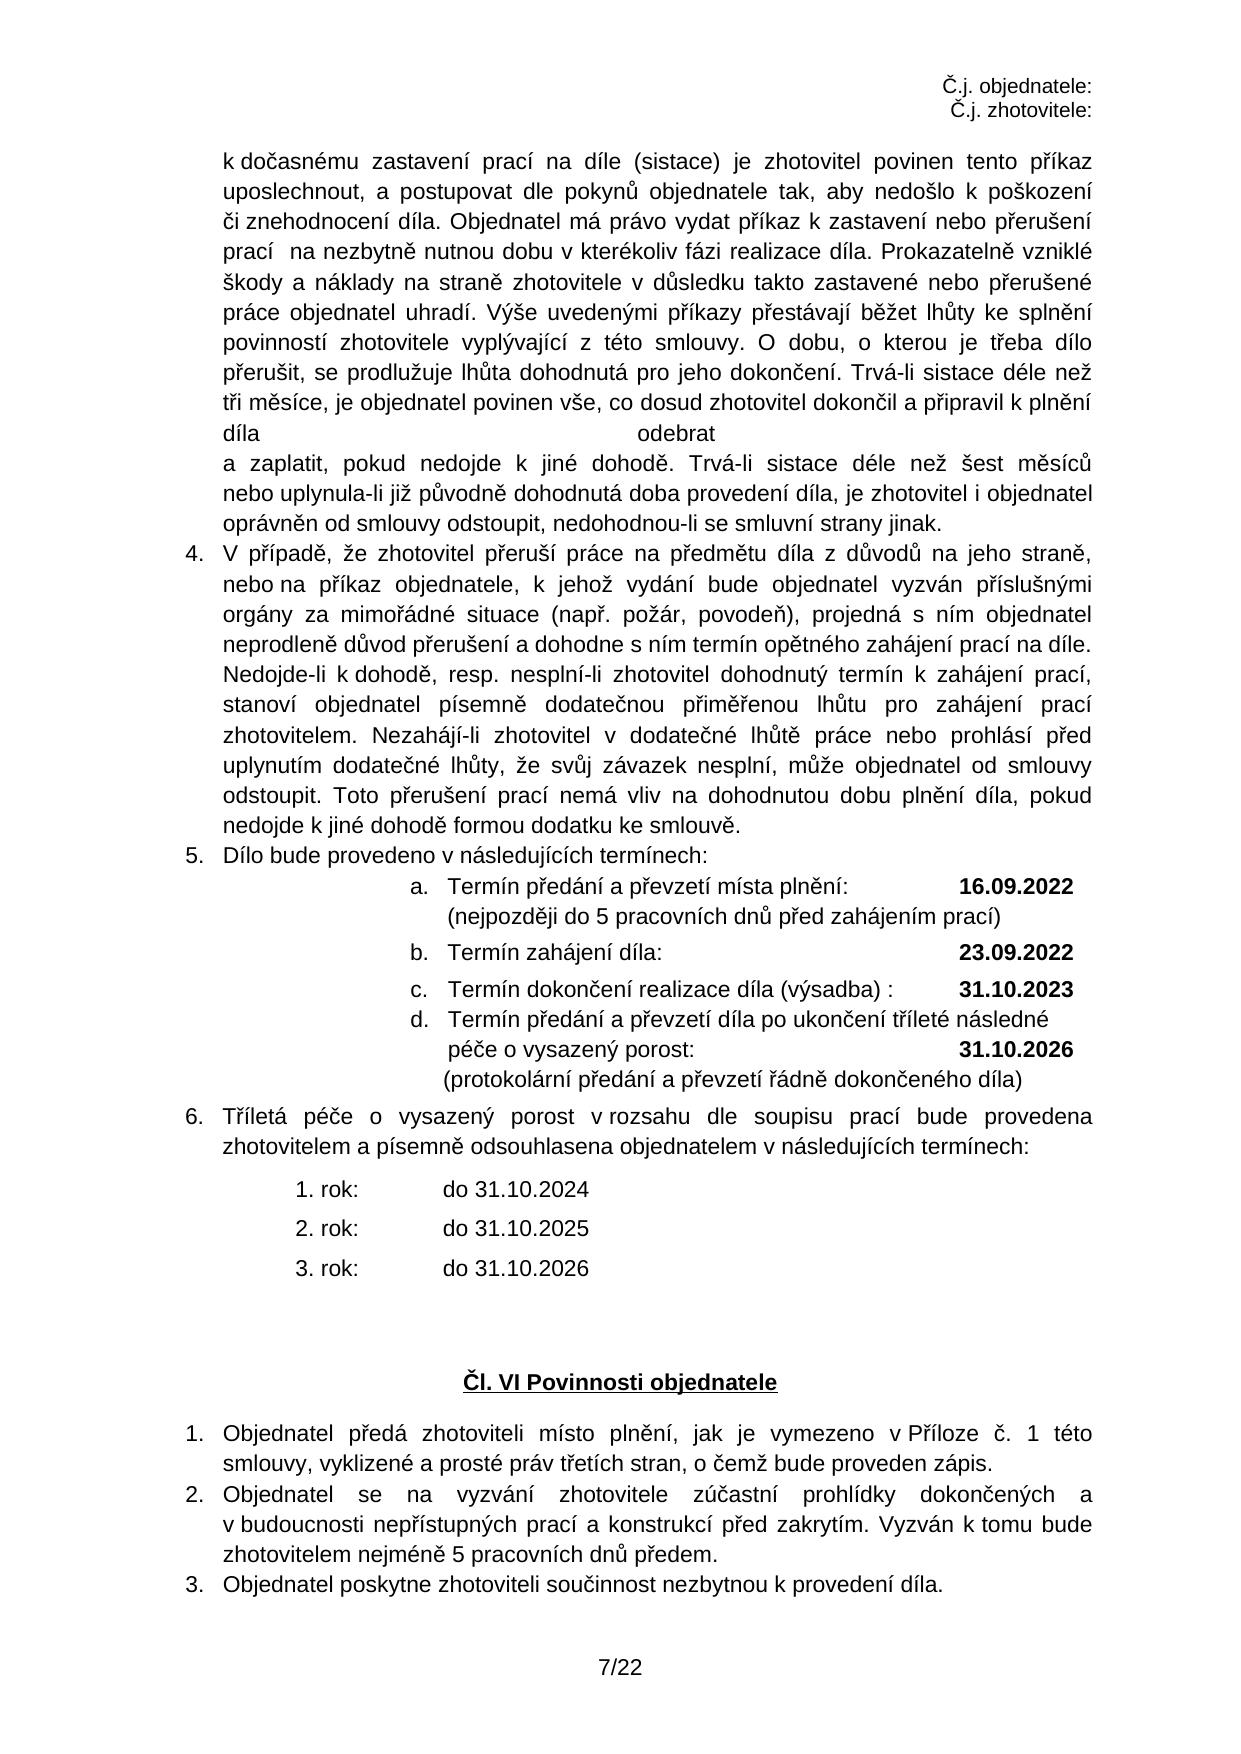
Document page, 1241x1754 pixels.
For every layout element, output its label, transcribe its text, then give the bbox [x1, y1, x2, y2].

list Termín dokončení realizace díla (výsadba) : 31.10.2023 [410, 976, 1093, 1002]
text Čl. VI Povinnosti objednatele [148, 1369, 1093, 1395]
list Objednatel poskytne zhotoviteli součinnost nezbytnou k provedení díla. [185, 1571, 1093, 1597]
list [185, 148, 1093, 536]
list Dílo bude provedeno v následujících termínech: [185, 842, 1093, 869]
list Termín předání a převzetí místa plnění: 16.09.2022 (nejpozději do 5 pracovních dnů před zahájením prací) [410, 873, 1093, 929]
list Termín předání a převzetí díla po ukončení tříleté následné péče o vysazený porost: 31.10.2026 [410, 1006, 1093, 1062]
text 2. rok: do 31.10.2025 [224, 1215, 1093, 1242]
list Tříletá péče o vysazený porost v rozsahu dle soupisu prací bude provedena zhotovitelem a písemně odsouhlasena objednatelem v následujících termínech: [185, 1103, 1093, 1159]
list Objednatel předá zhotoviteli místo plnění, jak je vymezeno v Příloze č. 1 této smlouvy, vyklizené a prosté práv třetích stran, o čemž bude proveden zápis. [185, 1420, 1093, 1477]
list Termín zahájení díla: 23.09.2022 [410, 939, 1093, 966]
list (protokolární předání a převzetí řádně dokončeného díla) [370, 1066, 1093, 1093]
text 1. rok: do 31.10.2024 [224, 1176, 1093, 1202]
text 3. rok: do 31.10.2026 [224, 1255, 1093, 1281]
list V případě, že zhotovitel přeruší práce na předmětu díla z důvodů na jeho straně, nebo na příkaz objednatele, k jehož vydání bude objednatel vyzván příslušnými orgány za mimořádné situace (např. požár, povodeň), projedná s ním objednatel neprodleně důvod přerušení a dohodne s ním termín opětného zahájení prací na díle. Nedojde-li k dohodě, resp. nesplní-li zhotovitel dohodnutý termín k zahájení prací, stanoví objednatel písemně dodatečnou přiměřenou lhůtu pro zahájení prací zhotovitelem. Nezahájí-li zhotovitel v dodatečné lhůtě práce nebo prohlásí před uplynutím dodatečné lhůty, že svůj závazek nesplní, může objednatel od smlouvy odstoupit. Toto přerušení prací nemá vliv na dohodnutou dobu plnění díla, pokud nedojde k jiné dohodě formou dodatku ke smlouvě. [185, 540, 1093, 838]
list Objednatel se na vyzvání zhotovitele zúčastní prohlídky dokončených a v budoucnosti nepřístupných prací a konstrukcí před zakrytím. Vyzván k tomu bude zhotovitelem nejméně 5 pracovních dnů předem. [185, 1481, 1093, 1567]
